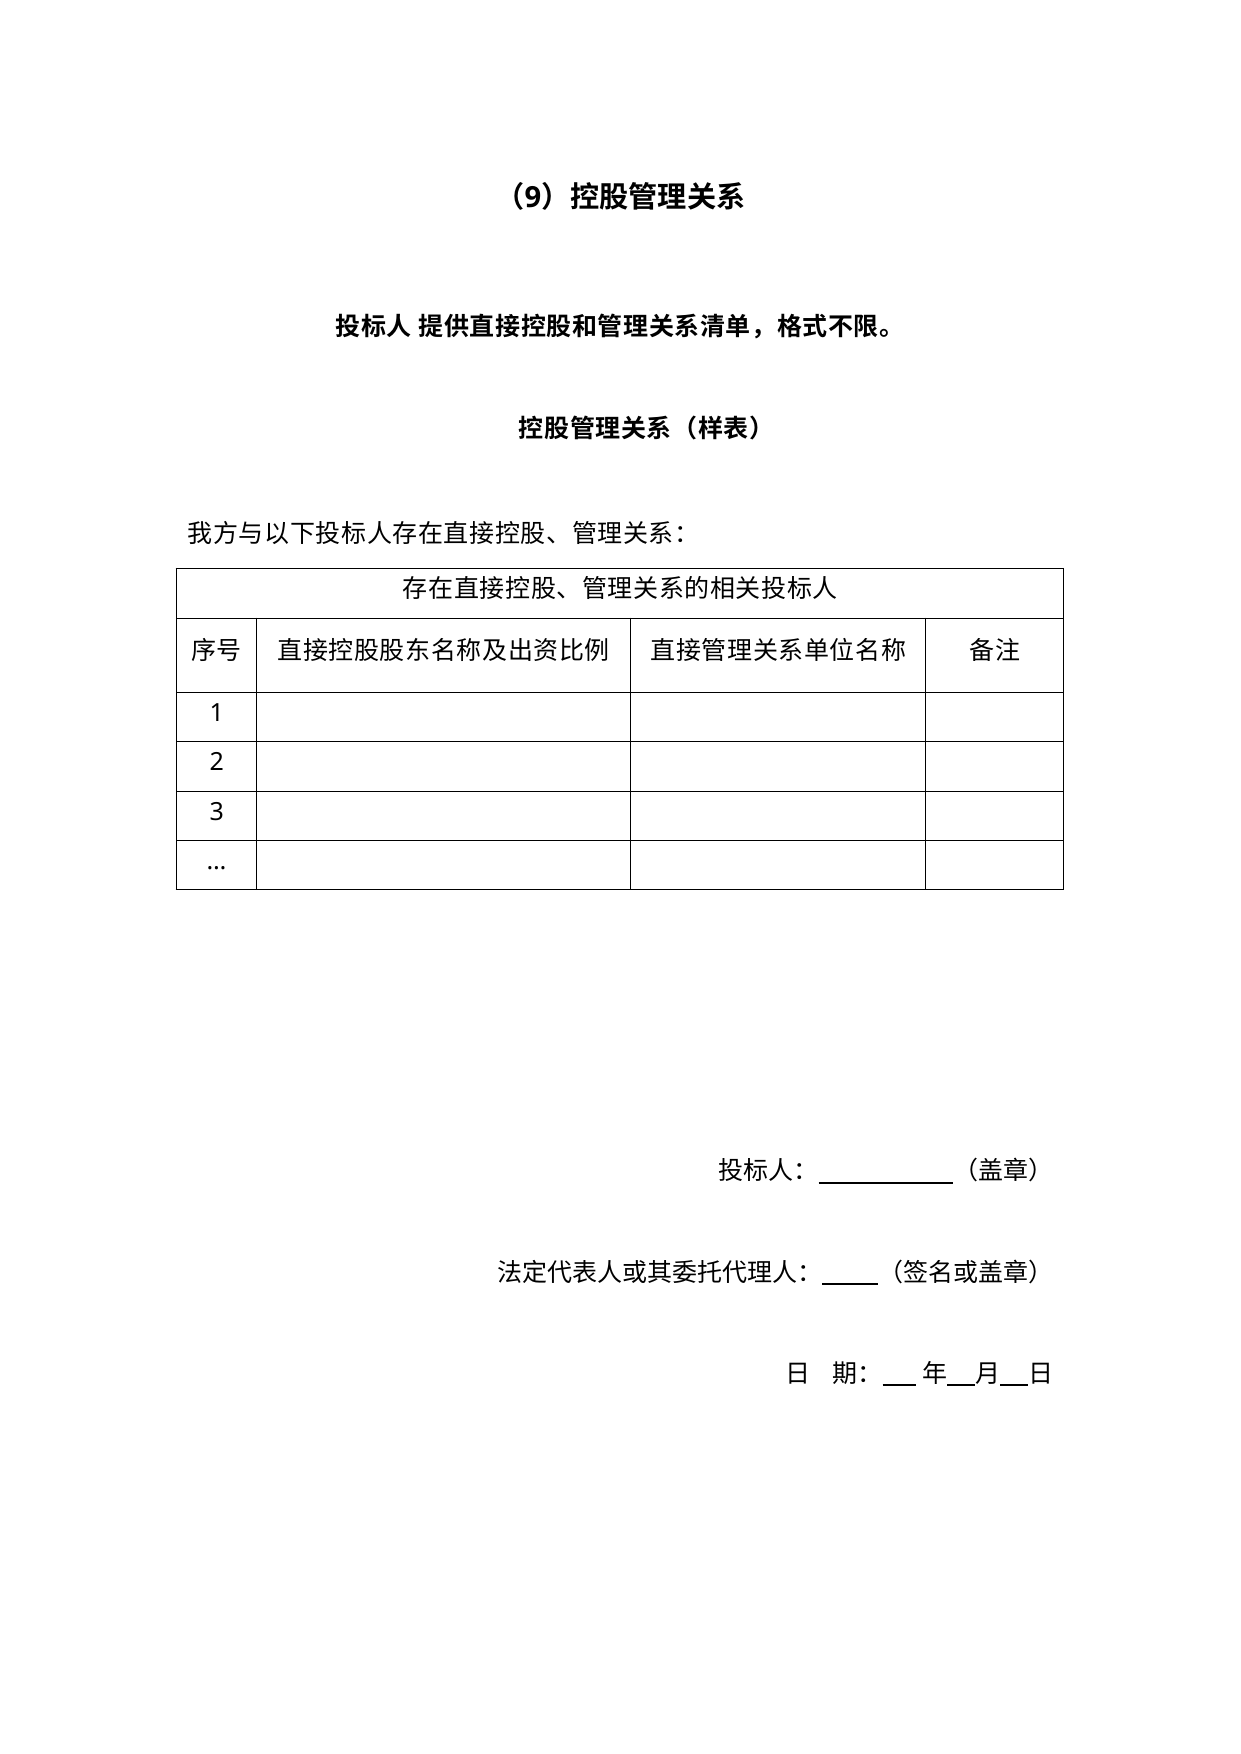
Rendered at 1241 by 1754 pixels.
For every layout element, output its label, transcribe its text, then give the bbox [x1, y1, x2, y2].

table_cell [926, 792, 1063, 840]
table_cell 直接管理关系单位名称 [631, 619, 925, 692]
text 法定代表人或其委托代理人： （签名或盖章） [187, 1238, 1053, 1303]
table_cell [631, 792, 925, 840]
table_cell … [177, 841, 256, 889]
table_cell [257, 792, 630, 840]
table_cell [926, 742, 1063, 791]
text （9）控股管理关系 [187, 162, 1053, 227]
table_cell 序号 [177, 619, 256, 692]
table_cell [631, 742, 925, 791]
table_cell [257, 742, 630, 791]
table_cell [926, 841, 1063, 889]
text 日 期： 年 月 日 [187, 1339, 1053, 1404]
table_cell [257, 693, 630, 741]
text 控股管理关系（样表） [187, 408, 1053, 444]
table_cell 备注 [926, 619, 1063, 692]
table_cell 2 [177, 742, 256, 791]
table_header 存在直接控股、管理关系的相关投标人 [177, 569, 1063, 618]
table_cell [257, 841, 630, 889]
text 投标人 提供直接控股和管理关系清单，格式不限。 [187, 292, 1053, 357]
table_cell 1 [177, 693, 256, 741]
table_cell 直接控股股东名称及出资比例 [257, 619, 630, 692]
text 投标人： （盖章） [187, 1136, 1053, 1201]
table_cell 3 [177, 792, 256, 840]
table_cell [926, 693, 1063, 741]
table_cell [631, 841, 925, 889]
text 我方与以下投标人存在直接控股、管理关系： [187, 513, 1053, 550]
table_cell [631, 693, 925, 741]
